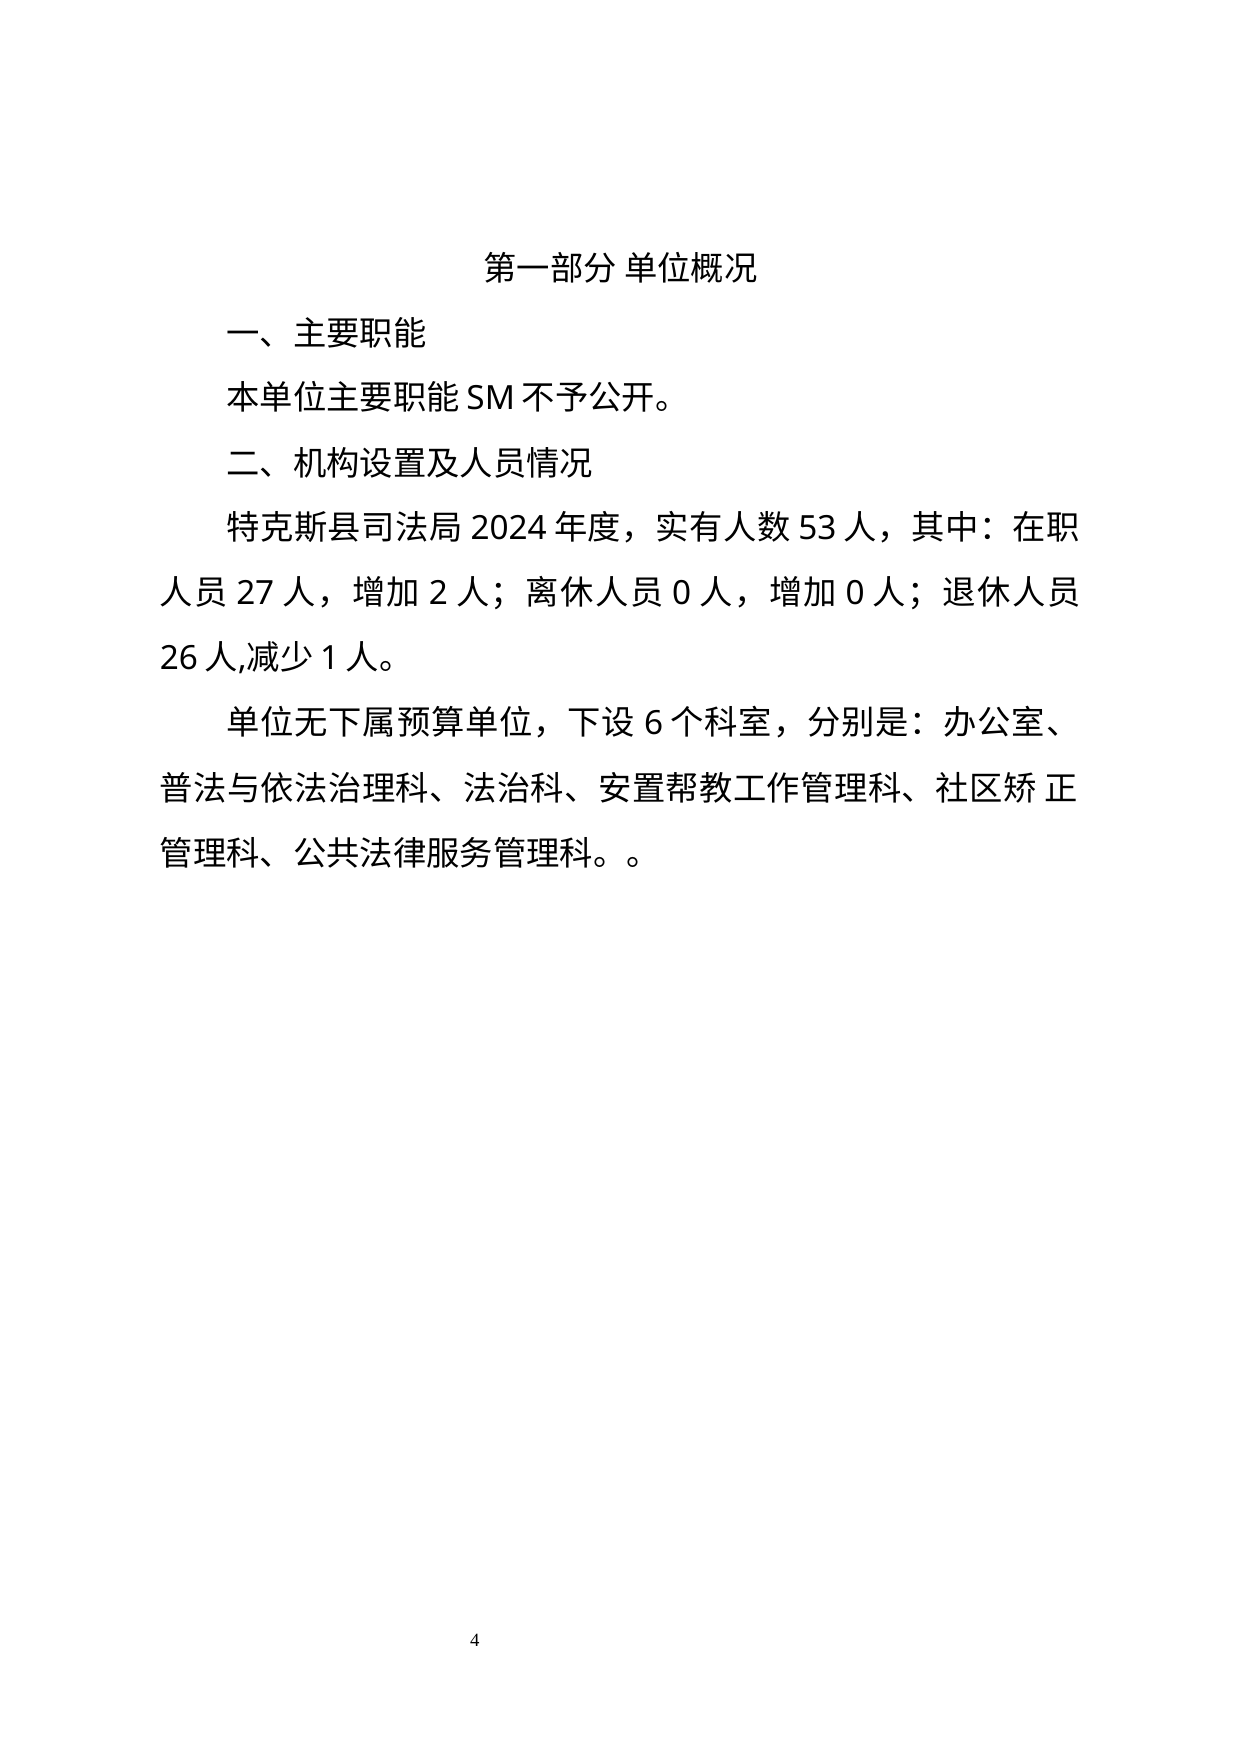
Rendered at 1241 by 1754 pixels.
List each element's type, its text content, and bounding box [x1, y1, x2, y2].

text 第一部分 单位概况 [159, 233, 1081, 298]
text 一、主要职能 [159, 298, 1081, 363]
text 单位无下属预算单位，下设6个科室，分别是：办公室、 普法与依法治理科、法治科、安置帮教工作管理科、社区矫 正管理科、公共法律服务管理科。。 [159, 688, 1081, 883]
text 本单位主要职能SM不予公开。 [159, 363, 1081, 428]
text 特克斯县司法局2024年度，实有人数53人，其中：在职人员27人，增加2人；离休人员0人，增加0人；退休人员26人,减少1人。 [159, 493, 1081, 688]
text 二、机构设置及人员情况 [159, 428, 1081, 493]
